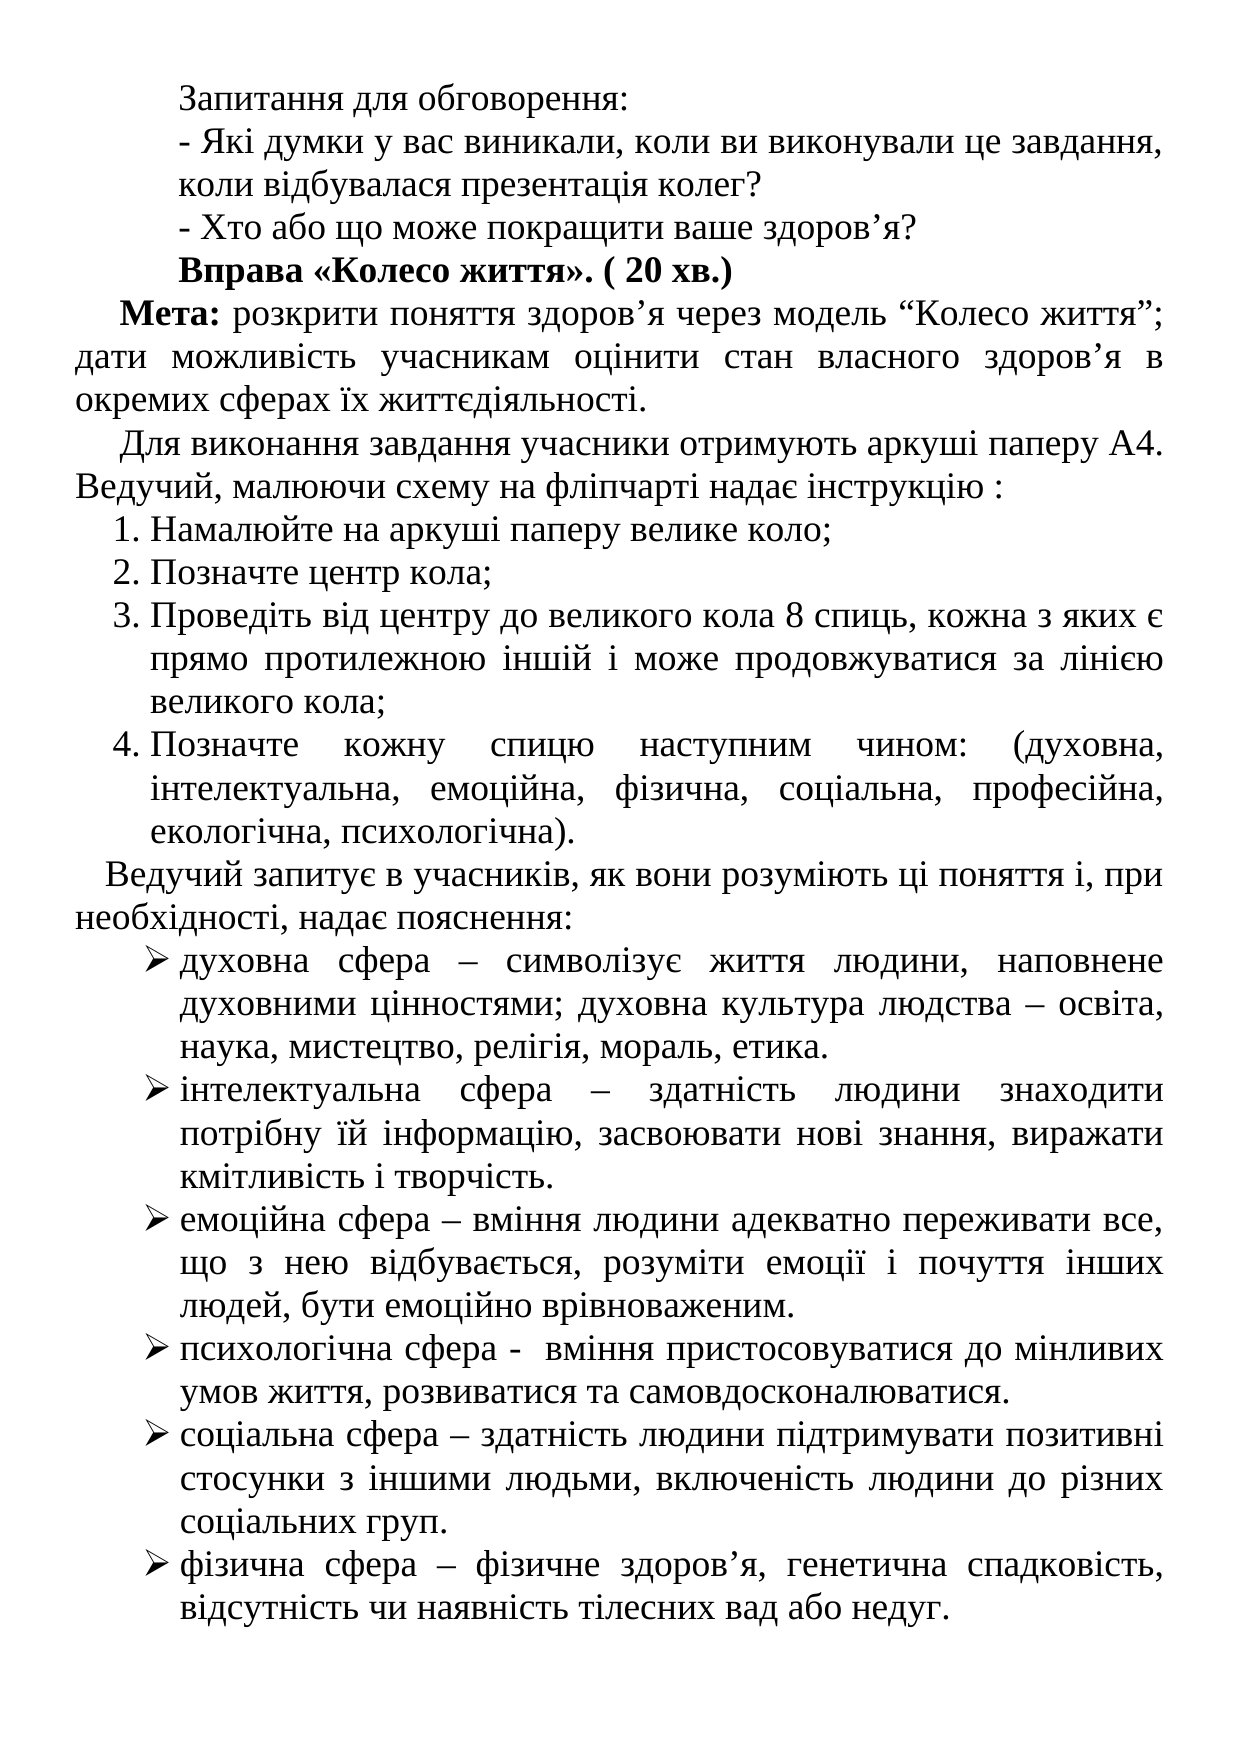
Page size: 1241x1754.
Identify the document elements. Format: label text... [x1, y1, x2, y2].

text Запитання для обговорення: [178, 75, 1165, 118]
text - Хто або що може покращити ваше здоров’я? [178, 204, 1165, 247]
list психологічна сфера - вміння пристосовуватися до мінливих умов життя, розвиватися та самовдосконалюватися. [142, 1326, 1165, 1412]
list інтелектуальна сфера – здатність людини знаходити потрібну їй інформацію, засвоювати нові знання, виражати кмітливість і творчість. [142, 1067, 1165, 1196]
list соціальна сфера – здатність людини підтримувати позитивні стосунки з іншими людьми, включеність людини до різних соціальних груп. [142, 1412, 1165, 1541]
text - Які думки у вас виникали, коли ви виконували це завдання, коли відбувалася презентація колег? [178, 118, 1165, 204]
list Намалюйте на аркуші паперу велике коло; [112, 506, 1165, 549]
list Позначте кожну спицю наступним чином: (духовна, інтелектуальна, емоційна, фізична, соціальна, професійна, екологічна, психологічна). [112, 722, 1165, 851]
text Мета: розкрити поняття здоров’я через модель “Колесо життя”; дати можливість учасникам оцінити стан власного здоров’я в окремих сферах їх життєдіяльності. [75, 291, 1165, 420]
list Позначте центр кола; [112, 549, 1165, 592]
list емоційна сфера – вміння людини адекватно переживати все, що з нею відбувається, розуміти емоції і почуття інших людей, бути емоційно врівноваженим. [142, 1196, 1165, 1326]
text Для виконання завдання учасники отримують аркуші паперу А4. Ведучий, малюючи схему на фліпчарті надає інструкцію : [75, 420, 1165, 506]
list духовна сфера – символізує життя людини, наповнене духовними цінностями; духовна культура людства – освіта, наука, мистецтво, релігія, мораль, етика. [142, 937, 1165, 1067]
text Вправа «Колесо життя». ( 20 хв.) [178, 247, 1165, 291]
list фізична сфера – фізичне здоров’я, генетична спадковість, відсутність чи наявність тілесних вад або недуг. [142, 1541, 1165, 1627]
list Проведіть від центру до великого кола 8 спиць, кожна з яких є прямо протилежною іншій і може продовжуватися за лінією великого кола; [112, 592, 1165, 722]
text Ведучий запитує в учасників, як вони розуміють ці поняття і, при необхідності, надає пояснення: [75, 851, 1165, 937]
